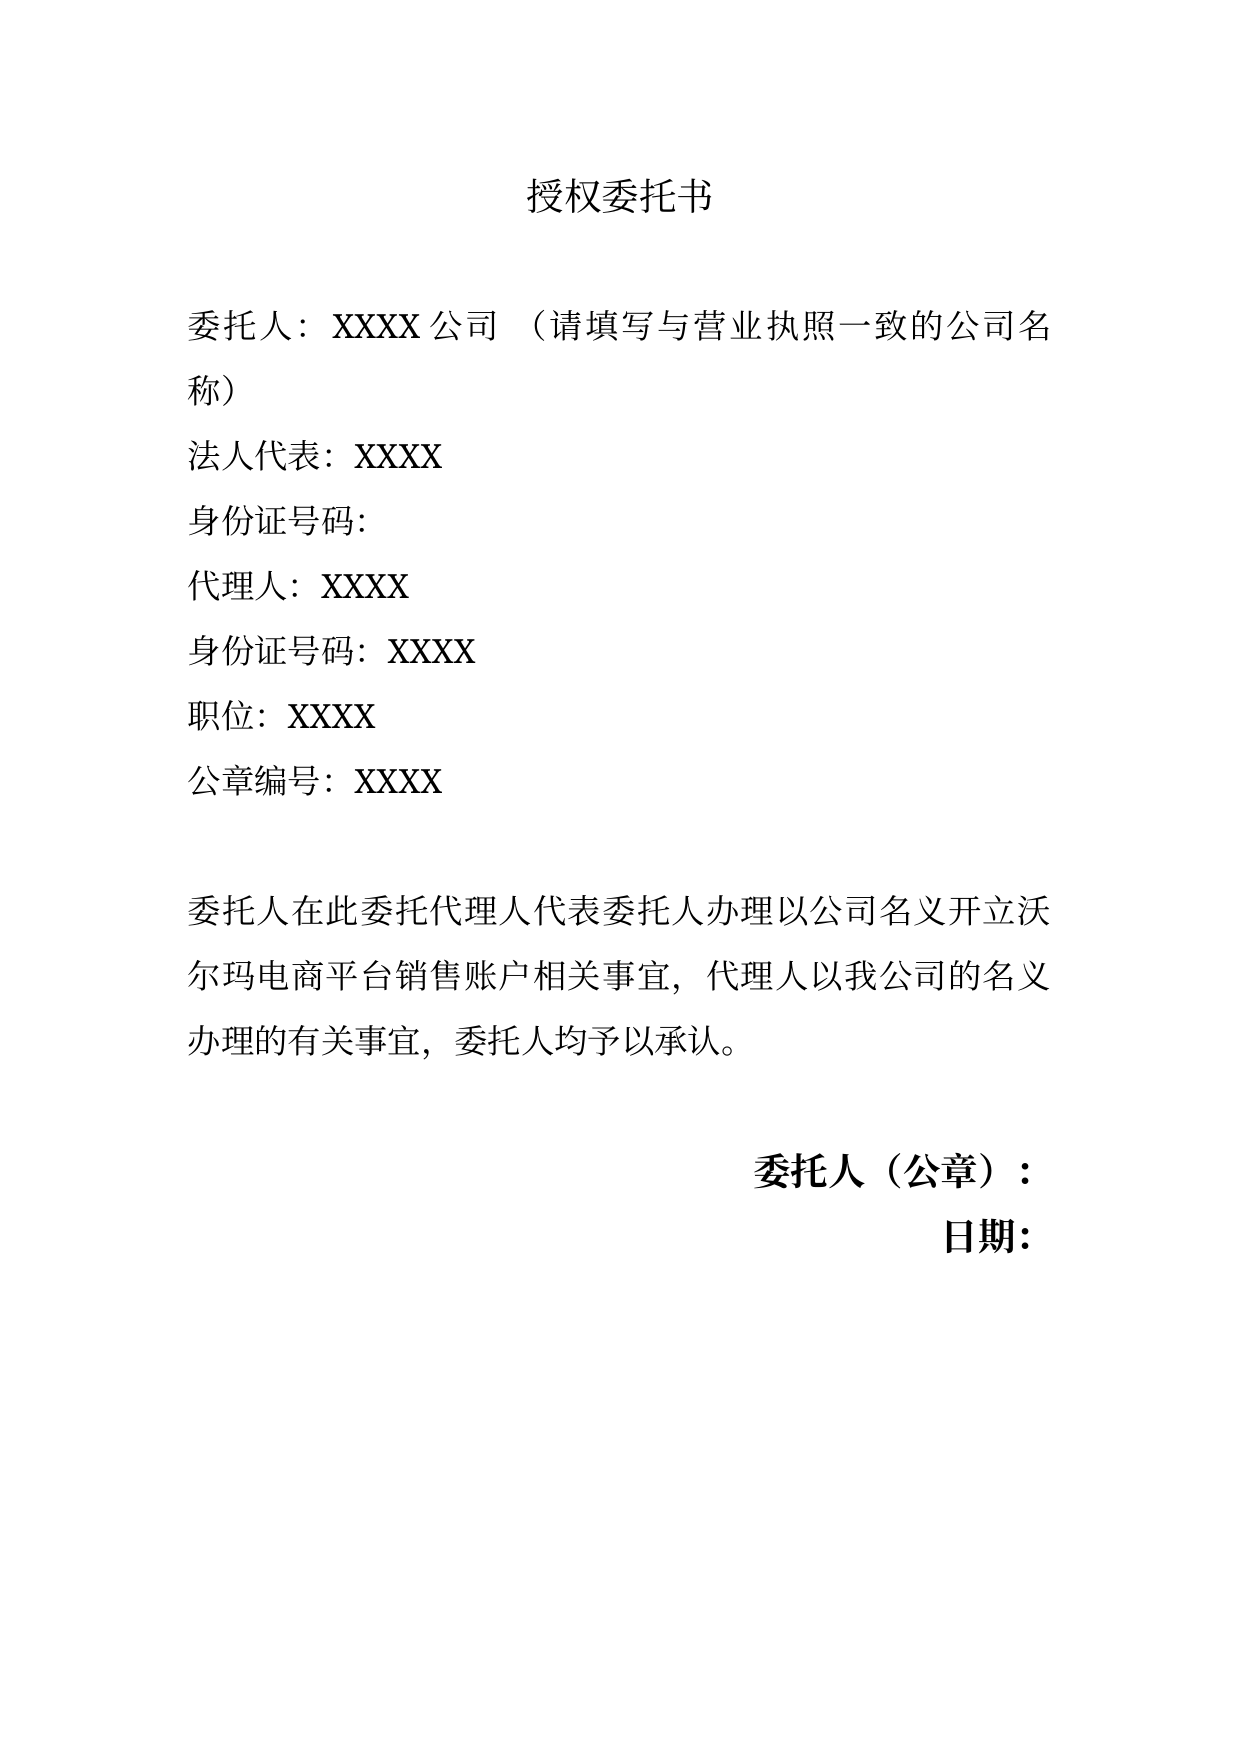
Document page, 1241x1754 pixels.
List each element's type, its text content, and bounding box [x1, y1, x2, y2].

text 职位：XXXX [187, 682, 1053, 747]
text 授权委托书 [187, 162, 1053, 227]
text 委托人：XXXX公司 （请填写与营业执照一致的公司名称） [187, 292, 1053, 422]
text 日期： [187, 1202, 1053, 1267]
text 身份证号码： [187, 487, 1053, 552]
text 身份证号码：XXXX [187, 617, 1053, 682]
text 委托人（公章）： [187, 1137, 1053, 1202]
text 委托人在此委托代理人代表委托人办理以公司名义开立沃尔玛电商平台销售账户相关事宜，代理人以我公司的名义办理的有关事宜，委托人均予以承认。 [187, 877, 1053, 1072]
text 代理人：XXXX [187, 552, 1053, 617]
text 法人代表：XXXX [187, 422, 1053, 487]
text 公章编号：XXXX [187, 747, 1053, 812]
